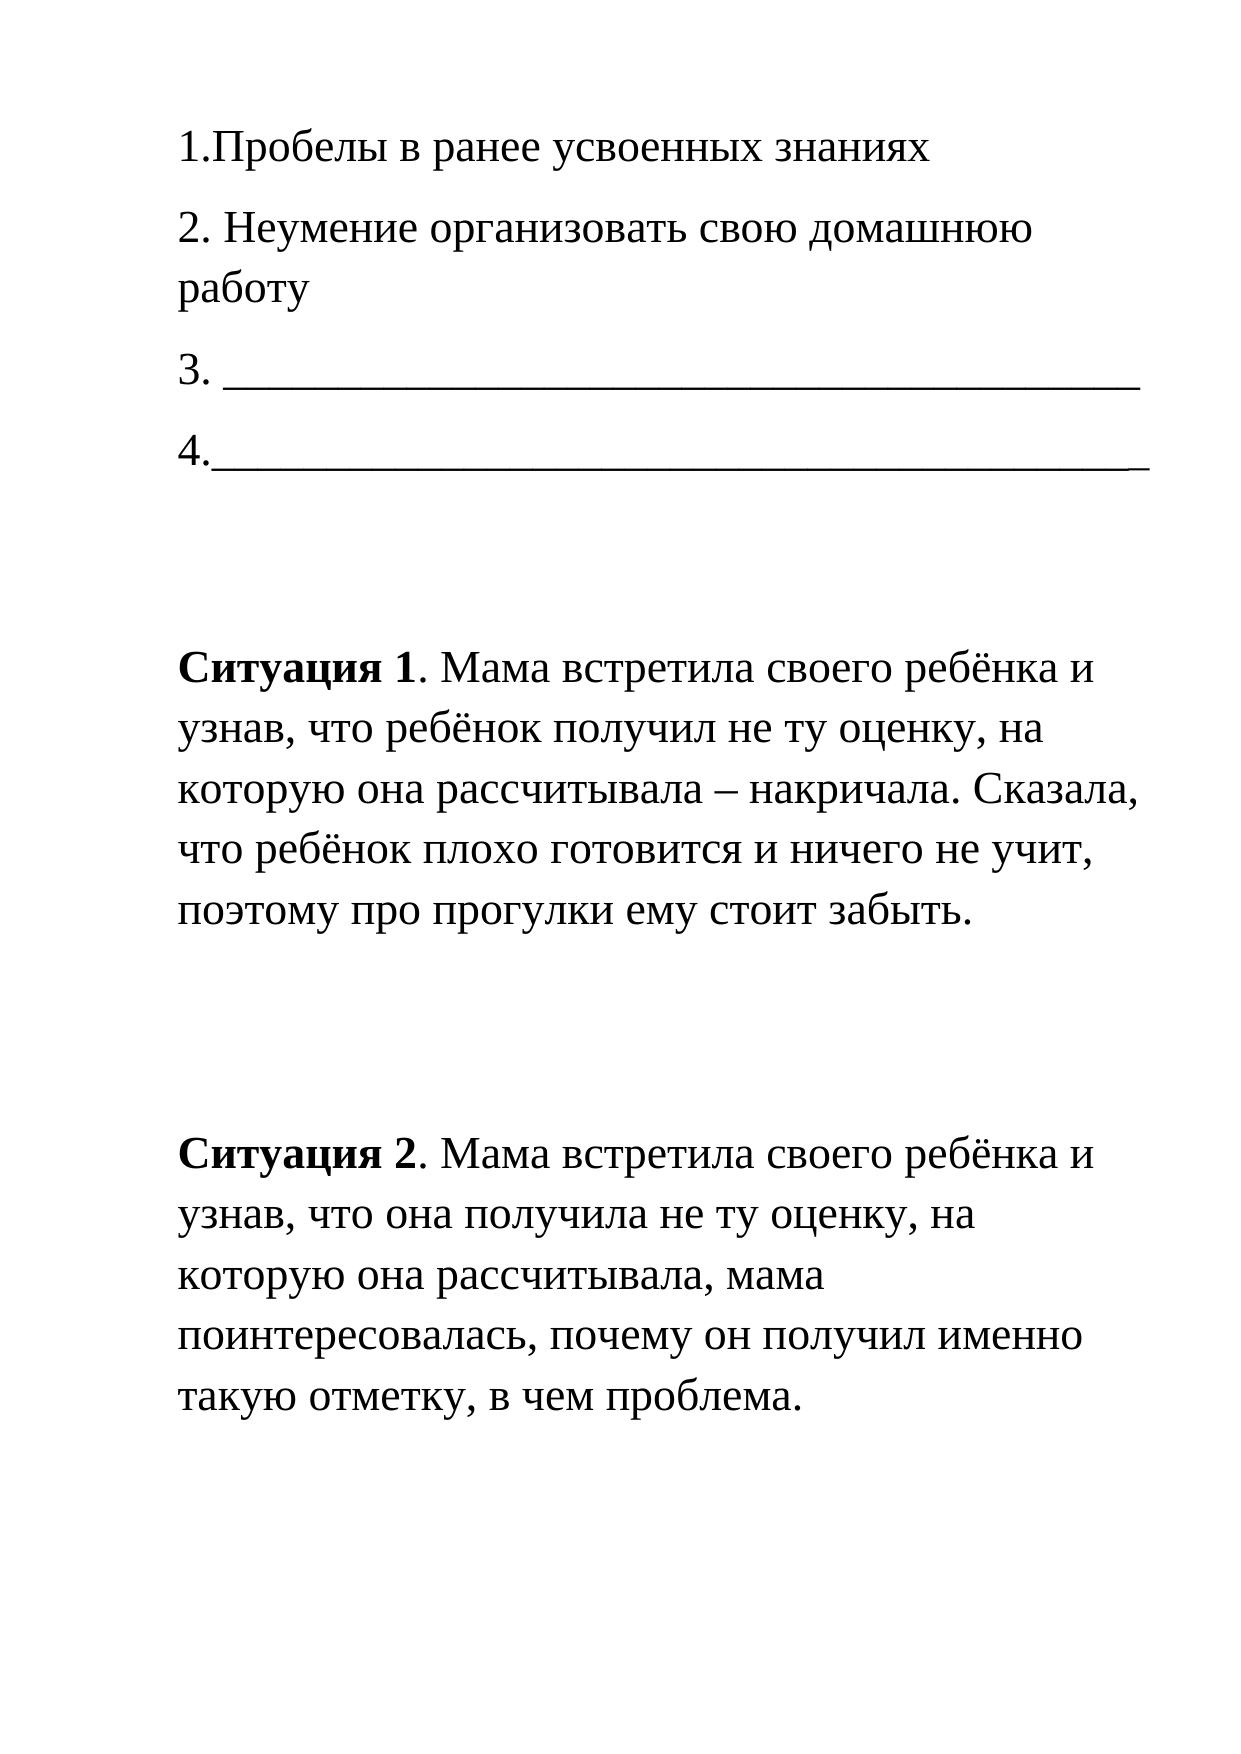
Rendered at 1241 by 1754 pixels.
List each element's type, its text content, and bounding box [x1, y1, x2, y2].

text 2. Неумение организовать свою домашнюю работу [177, 199, 1152, 313]
text 3. ________________________________________ [177, 341, 1152, 394]
text Ситуация 2. Мама встретила своего ребёнка и узнав, что она получила не ту оценку, на которую она рассчитывала, мама поинтересовалась, почему он получил именно такую отметку, в чем проблема. [177, 1125, 1152, 1420]
text 4._________________________________________ [177, 423, 1152, 475]
text Ситуация 1. Мама встретила своего ребёнка и узнав, что ребёнок получил не ту оценку, на которую она рассчитывала – накричала. Сказала, что ребёнок плохо готовится и ничего не учит, поэтому про прогулки ему стоит забыть. [177, 639, 1152, 934]
text 1.Пробелы в ранее усвоенных знаниях [177, 118, 1152, 171]
